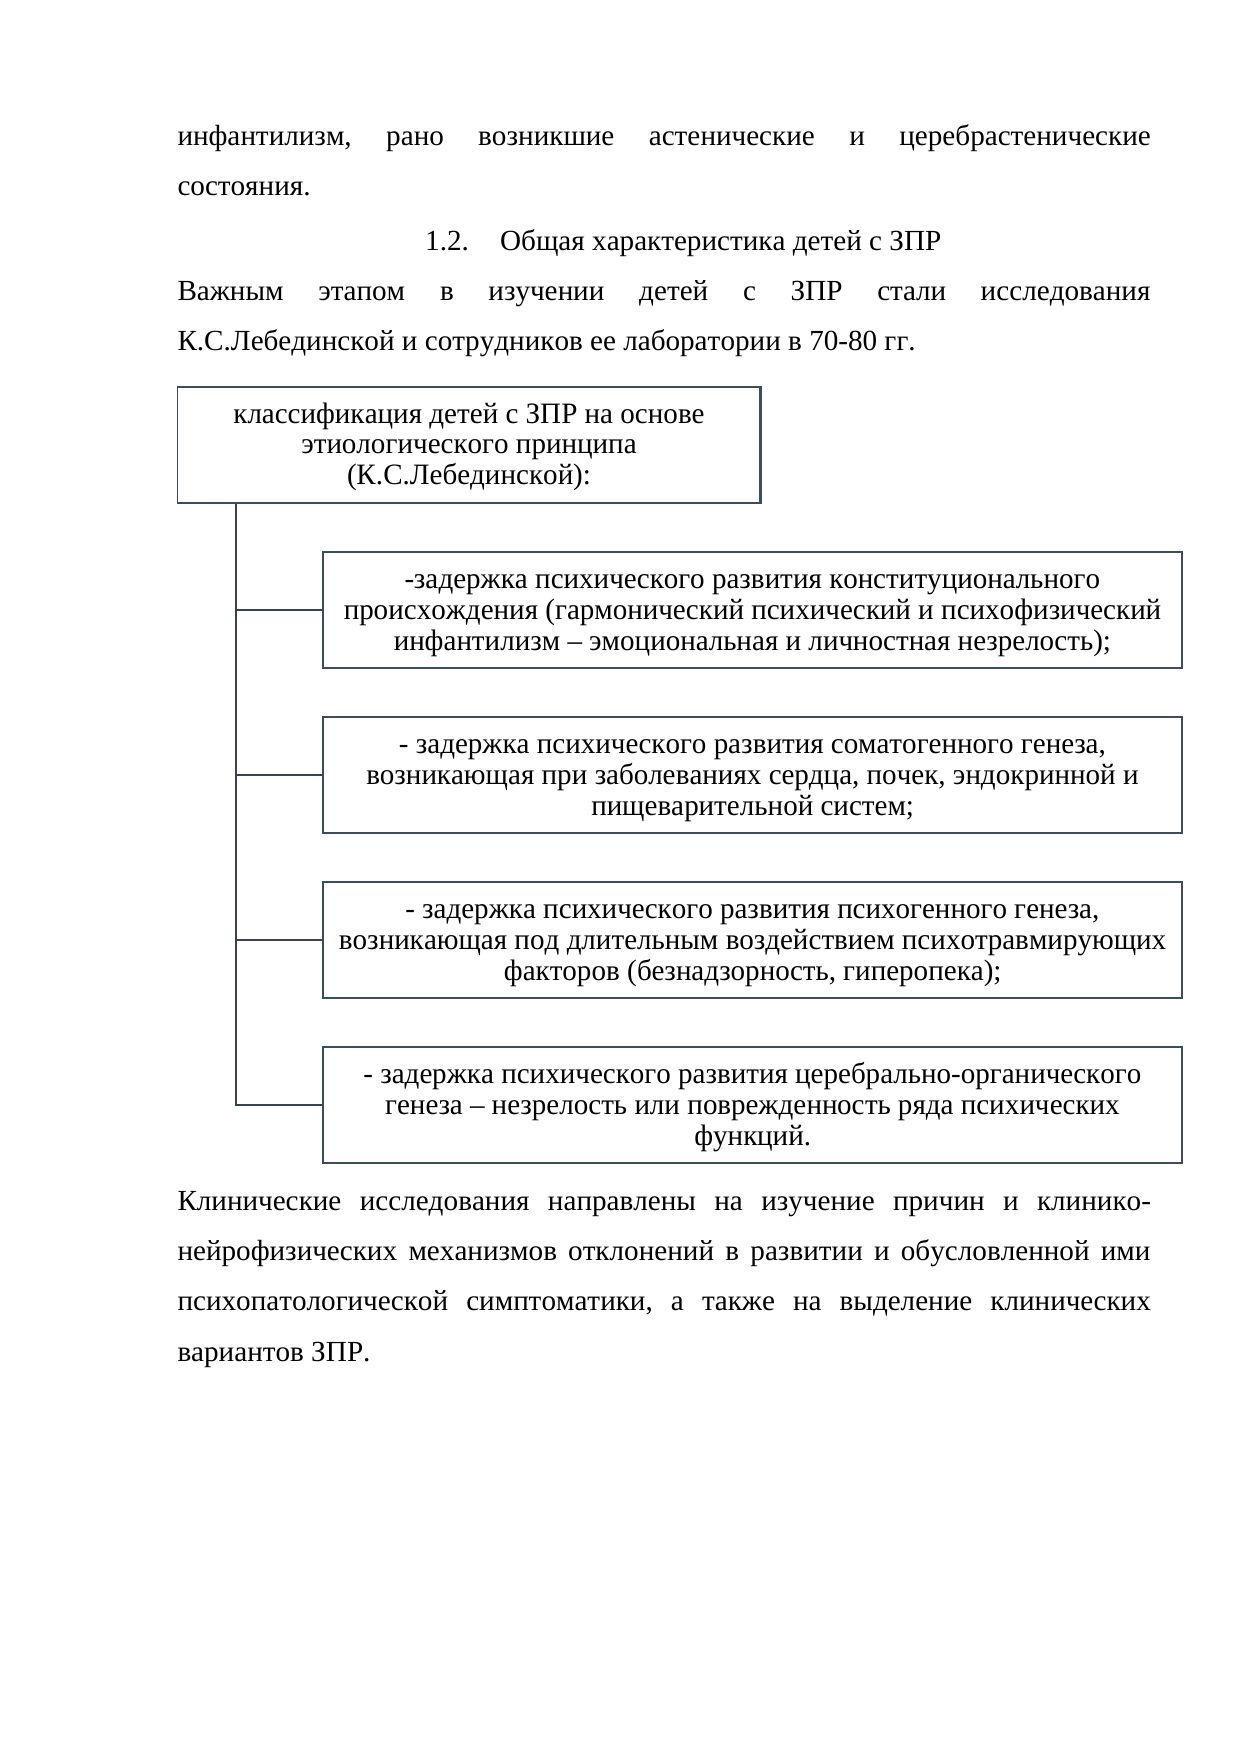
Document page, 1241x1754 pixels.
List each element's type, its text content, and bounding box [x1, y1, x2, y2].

text Клинические исследования направлены на изучение причин и клинико-нейрофизических механизмов отклонений в развитии и обусловленной ими психопатологической симптоматики, а также на выделение клинических вариантов ЗПР. [177, 504, 1152, 1367]
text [177, 118, 1152, 202]
text Важным этапом в изучении детей с ЗПР стали исследования К.С.Лебединской и сотрудников ее лаборатории в 70-80 гг. [177, 273, 1152, 357]
subtitle Общая характеристика детей с ЗПР [215, 223, 1152, 256]
text Клинические исследования направлены на изучение причин и клинико-нейрофизических механизмов отклонений в развитии и обусловленной ими психопатологической симптоматики, а также на выделение клинических вариантов ЗПР. [177, 374, 1152, 609]
